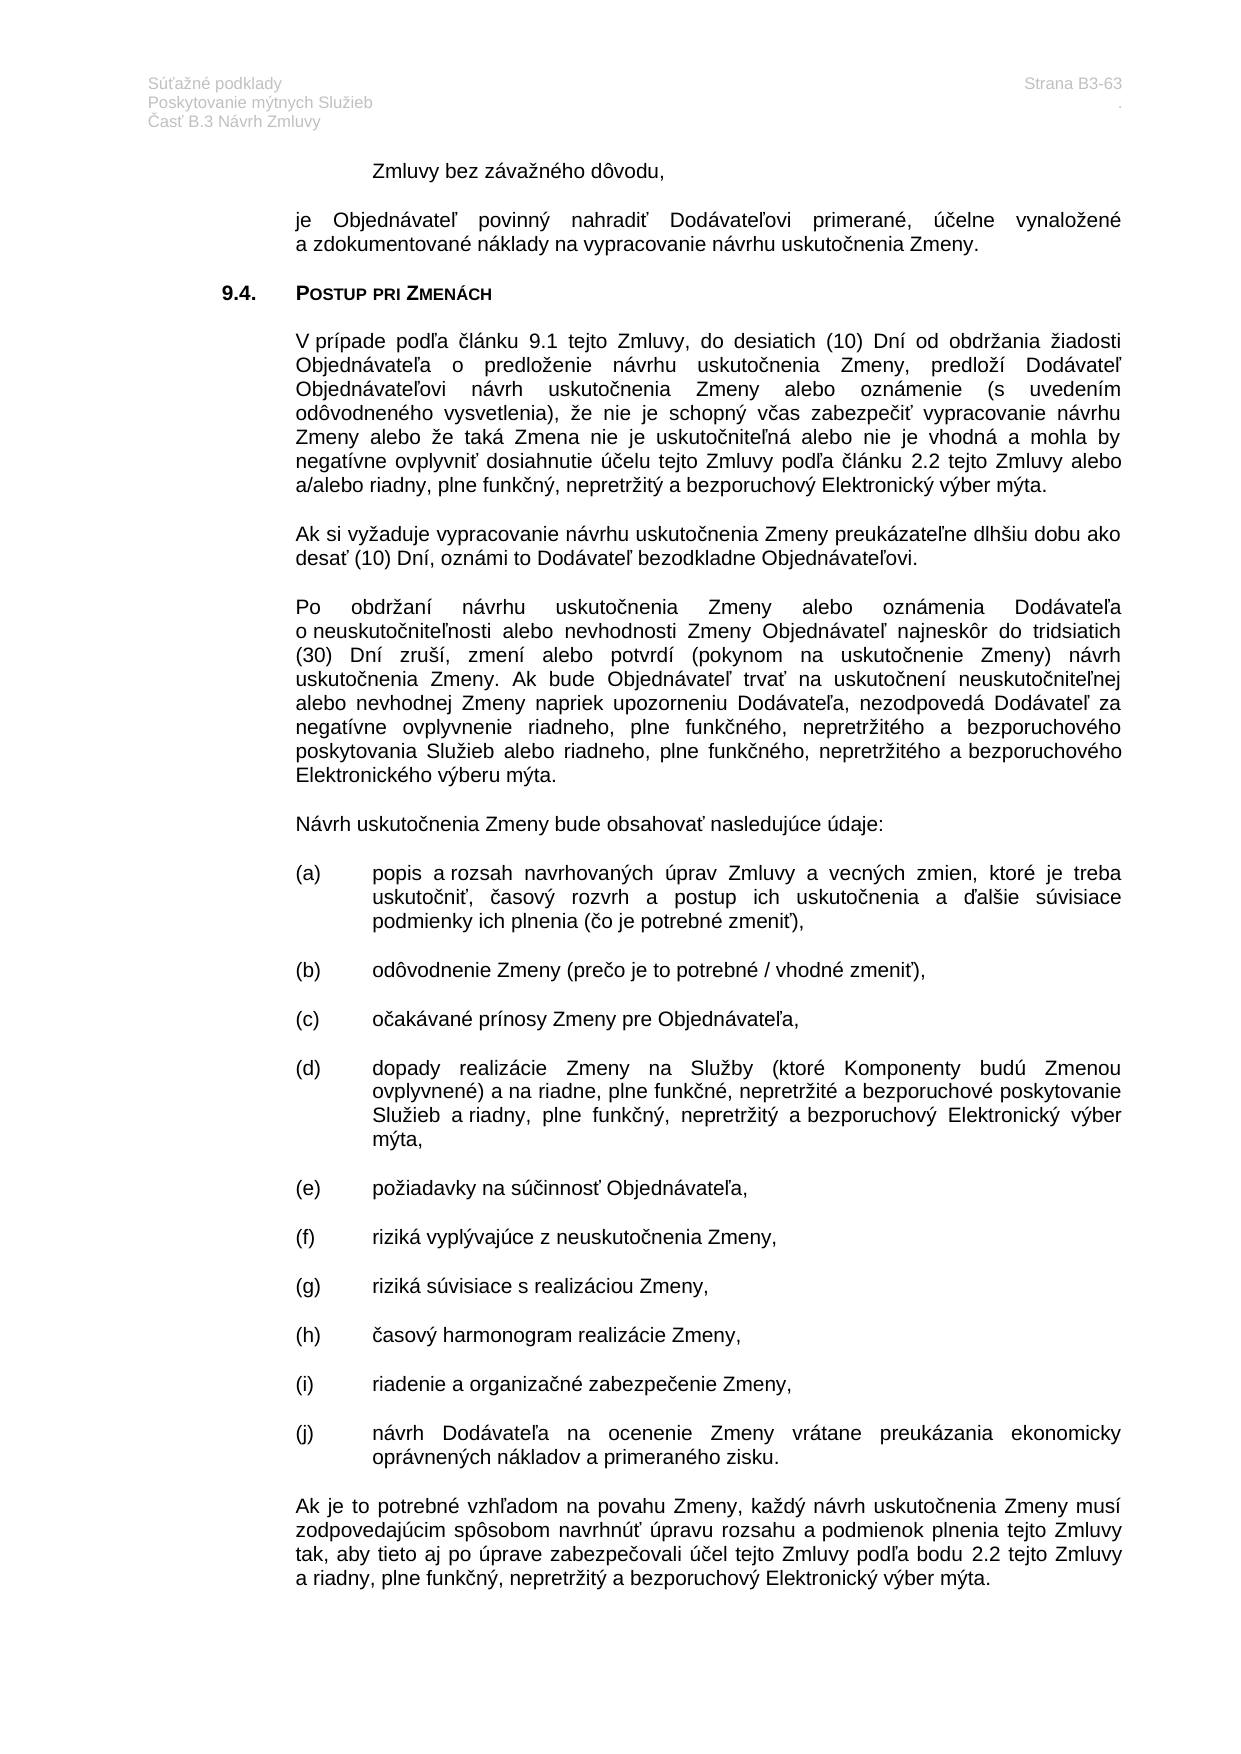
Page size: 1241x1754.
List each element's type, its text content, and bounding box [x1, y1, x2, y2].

text Po obdržaní návrhu uskutočnenia Zmeny alebo oznámenia Dodávateľa o neuskutočniteľnosti alebo nevhodnosti Zmeny Objednávateľ najneskôr do tridsiatich (30) Dní zruší, zmení alebo potvrdí (pokynom na uskutočnenie Zmeny) návrh uskutočnenia Zmeny. Ak bude Objednávateľ trvať na uskutočnení neuskutočniteľnej alebo nevhodnej Zmeny napriek upozorneniu Dodávateľa, nezodpovedá Dodávateľ za negatívne ovplyvnenie riadneho, plne funkčného, nepretržitého a bezporuchového poskytovania Služieb alebo riadneho, plne funkčného, nepretržitého a bezporuchového Elektronického výberu mýta. [295, 595, 1122, 787]
list riadenie a organizačné zabezpečenie Zmeny, [295, 1372, 1122, 1396]
text Návrh uskutočnenia Zmeny bude obsahovať nasledujúce údaje: [295, 812, 1122, 836]
text Ak si vyžaduje vypracovanie návrhu uskutočnenia Zmeny preukázateľne dlhšiu dobu ako desať (10) Dní, oznámi to Dodávateľ bezodkladne Objednávateľovi. [295, 522, 1122, 570]
list očakávané prínosy Zmeny pre Objednávateľa, [295, 1006, 1122, 1030]
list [295, 158, 1122, 182]
list riziká vyplývajúce z neuskutočnenia Zmeny, [295, 1225, 1122, 1249]
text je Objednávateľ povinný nahradiť Dodávateľovi primerané, účelne vynaložené a zdokumentované náklady na vypracovanie návrhu uskutočnenia Zmeny. [295, 207, 1122, 255]
list odôvodnenie Zmeny (prečo je to potrebné / vhodné zmeniť), [295, 957, 1122, 981]
list návrh Dodávateľa na ocenenie Zmeny vrátane preukázania ekonomicky oprávnených nákladov a primeraného zisku. [295, 1421, 1122, 1469]
list časový harmonogram realizácie Zmeny, [295, 1323, 1122, 1347]
list požiadavky na súčinnosť Objednávateľa, [295, 1176, 1122, 1200]
text V prípade podľa článku 9.1 tejto Zmluvy, do desiatich (10) Dní od obdržania žiadosti Objednávateľa o predloženie návrhu uskutočnenia Zmeny, predloží Dodávateľ Objednávateľovi návrh uskutočnenia Zmeny alebo oznámenie (s uvedením odôvodneného vysvetlenia), že nie je schopný včas zabezpečiť vypracovanie návrhu Zmeny alebo že taká Zmena nie je uskutočniteľná alebo nie je vhodná a mohla by negatívne ovplyvniť dosiahnutie účelu tejto Zmluvy podľa článku 2.2 tejto Zmluvy alebo a/alebo riadny, plne funkčný, nepretržitý a bezporuchový Elektronický výber mýta. [295, 329, 1122, 497]
text Ak je to potrebné vzhľadom na povahu Zmeny, každý návrh uskutočnenia Zmeny musí zodpovedajúcim spôsobom navrhnúť úpravu rozsahu a podmienok plnenia tejto Zmluvy tak, aby tieto aj po úprave zabezpečovali účel tejto Zmluvy podľa bodu 2.2 tejto Zmluvy a riadny, plne funkčný, nepretržitý a bezporuchový Elektronický výber mýta. [295, 1494, 1122, 1590]
list dopady realizácie Zmeny na Služby (ktoré Komponenty budú Zmenou ovplyvnené) a na riadne, plne funkčné, nepretržité a bezporuchové poskytovanie Služieb a riadny, plne funkčný, nepretržitý a bezporuchový Elektronický výber mýta, [295, 1055, 1122, 1151]
list riziká súvisiace s realizáciou Zmeny, [295, 1274, 1122, 1298]
subtitle Postup pri Zmenách [222, 280, 1122, 304]
list popis a rozsah navrhovaných úprav Zmluvy a vecných zmien, ktoré je treba uskutočniť, časový rozvrh a postup ich uskutočnenia a ďalšie súvisiace podmienky ich plnenia (čo je potrebné zmeniť), [295, 861, 1122, 932]
